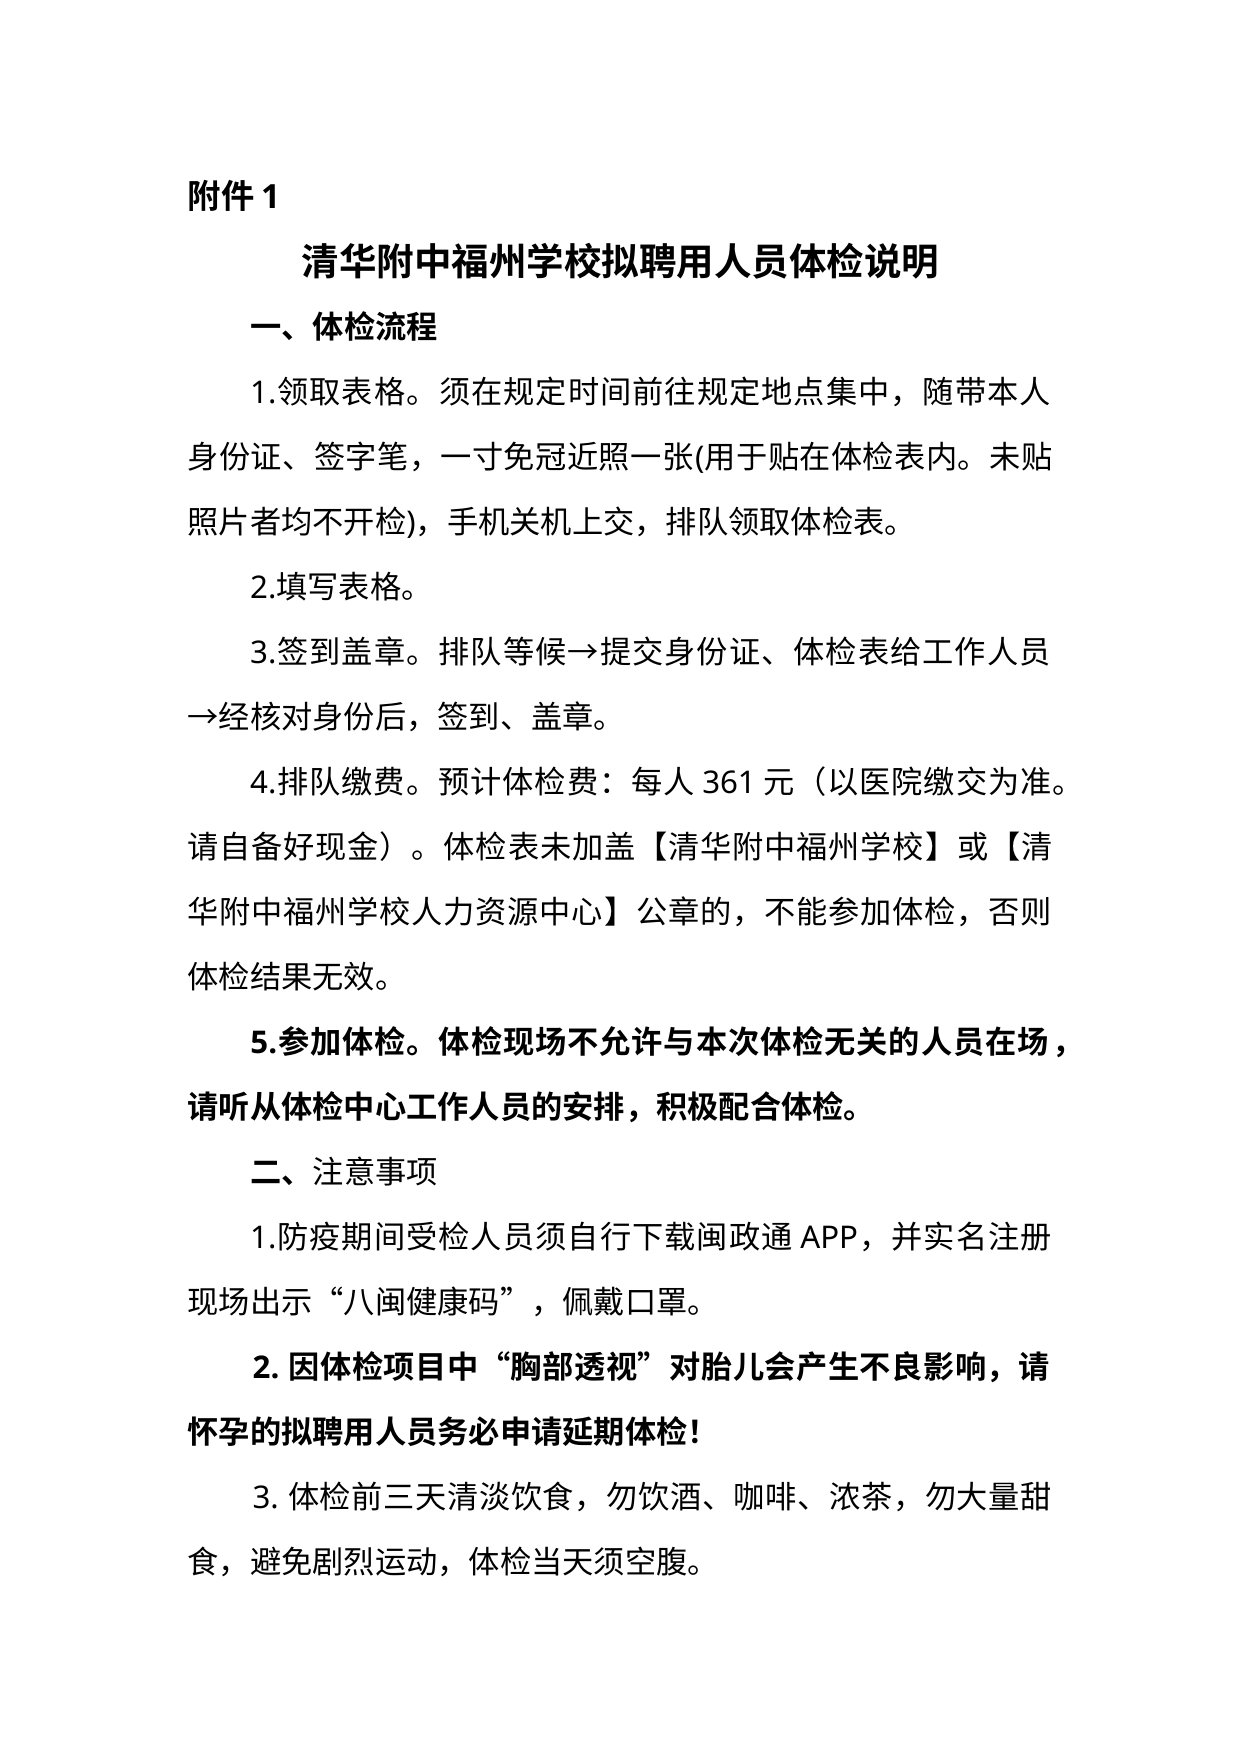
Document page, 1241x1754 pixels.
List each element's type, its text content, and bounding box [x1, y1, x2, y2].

text 1.防疫期间受检人员须自行下载闽政通APP，并实名注册。现场出示“八闽健康码”，佩戴口罩。 [187, 1202, 1053, 1332]
text 清华附中福州学校拟聘用人员体检说明 [187, 227, 1053, 292]
text 4.排队缴费。预计体检费：每人361元（以医院缴交为准。请自备好现金）。体检表未加盖【清华附中福州学校】或【清华附中福州学校人力资源中心】公章的，不能参加体检，否则体检结果无效。 [187, 747, 1053, 1007]
text 一、体检流程 [187, 292, 1053, 357]
text 3.签到盖章。排队等候→提交身份证、体检表给工作人员→经核对身份后，签到、盖章。 [187, 617, 1053, 747]
text 二、注意事项 [187, 1137, 1053, 1202]
text 2.填写表格。 [187, 552, 1053, 617]
text 附件1 [187, 162, 1053, 227]
text 5.参加体检。体检现场不允许与本次体检无关的人员在场，请听从体检中心工作人员的安排，积极配合体检。 [187, 1007, 1053, 1137]
text 1.领取表格。须在规定时间前往规定地点集中，随带本人身份证、签字笔，一寸免冠近照一张(用于贴在体检表内。未贴照片者均不开检)，手机关机上交，排队领取体检表。 [187, 357, 1053, 552]
text 2. 因体检项目中“胸部透视”对胎儿会产生不良影响，请怀孕的拟聘用人员务必申请延期体检！ [187, 1332, 1053, 1462]
text 3. 体检前三天清淡饮食，勿饮酒、咖啡、浓茶，勿大量甜食，避免剧烈运动，体检当天须空腹。 [187, 1462, 1053, 1592]
